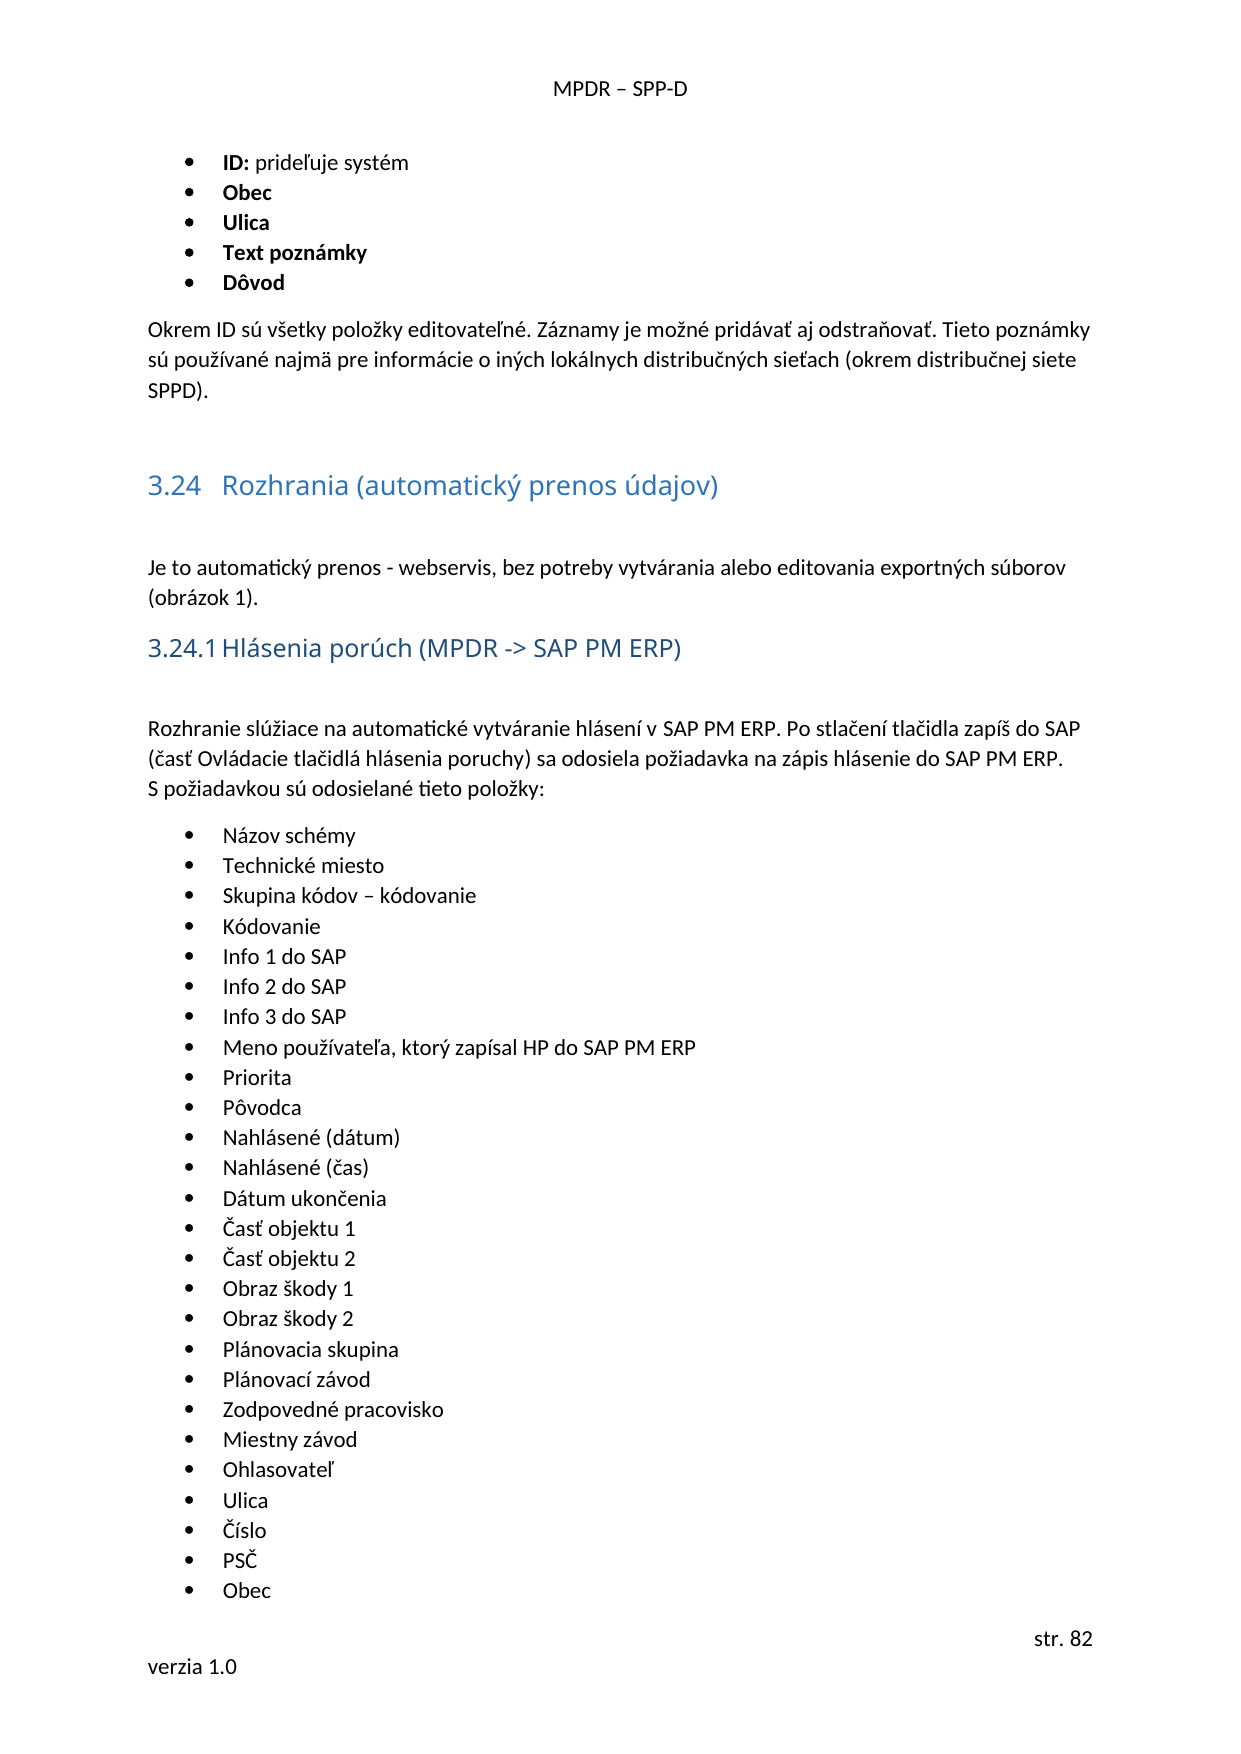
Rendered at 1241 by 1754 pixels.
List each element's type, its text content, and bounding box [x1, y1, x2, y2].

list Dôvod [185, 268, 1093, 296]
list Obec [185, 1576, 1093, 1604]
list Technické miesto [185, 851, 1093, 879]
list Názov schémy [185, 821, 1093, 849]
text Okrem ID sú všetky položky editovateľné. Záznamy je možné pridávať aj odstraňovať. Tieto poznámky sú používané najmä pre informácie o iných lokálnych distribučných sieťach (okrem distribučnej siete SPPD). [148, 315, 1093, 404]
subtitle 3.24.1 Hlásenia porúch (MPDR -> SAP PM ERP) [148, 630, 1093, 664]
list ID: prideľuje systém [185, 148, 1093, 176]
list Skupina kódov – kódovanie [185, 882, 1093, 910]
list Ulica [185, 208, 1093, 236]
list Nahlásené (dátum) [185, 1123, 1093, 1151]
list Obec [185, 178, 1093, 206]
list Priorita [185, 1063, 1093, 1091]
list Obraz škody 1 [185, 1274, 1093, 1302]
list Časť objektu 2 [185, 1244, 1093, 1272]
list Info 1 do SAP [185, 942, 1093, 970]
list Info 2 do SAP [185, 972, 1093, 1000]
text Je to automatický prenos - webservis, bez potreby vytvárania alebo editovania exportných súborov (obrázok 1). [148, 553, 1093, 611]
list Meno používateľa, ktorý zapísal HP do SAP PM ERP [185, 1033, 1093, 1061]
list Zodpovedné pracovisko [185, 1395, 1093, 1423]
list Pôvodca [185, 1093, 1093, 1121]
list Nahlásené (čas) [185, 1153, 1093, 1182]
list Číslo [185, 1516, 1093, 1544]
list Plánovací závod [185, 1365, 1093, 1393]
list Info 3 do SAP [185, 1002, 1093, 1031]
list Plánovacia skupina [185, 1335, 1093, 1363]
subtitle 3.24 Rozhrania (automatický prenos údajov) [148, 467, 1093, 503]
list Obraz škody 2 [185, 1304, 1093, 1333]
list Dátum ukončenia [185, 1184, 1093, 1212]
list Kódovanie [185, 912, 1093, 940]
list Ulica [185, 1486, 1093, 1514]
list Časť objektu 1 [185, 1214, 1093, 1242]
list PSČ [185, 1546, 1093, 1574]
text Rozhranie slúžiace na automatické vytváranie hlásení v SAP PM ERP. Po stlačení tlačidla zapíš do SAP (časť Ovládacie tlačidlá hlásenia poruchy) sa odosiela požiadavka na zápis hlásenie do SAP PM ERP. S požiadavkou sú odosielané tieto položky: [148, 714, 1093, 802]
list Text poznámky [185, 238, 1093, 266]
list Miestny závod [185, 1425, 1093, 1453]
list Ohlasovateľ [185, 1456, 1093, 1484]
